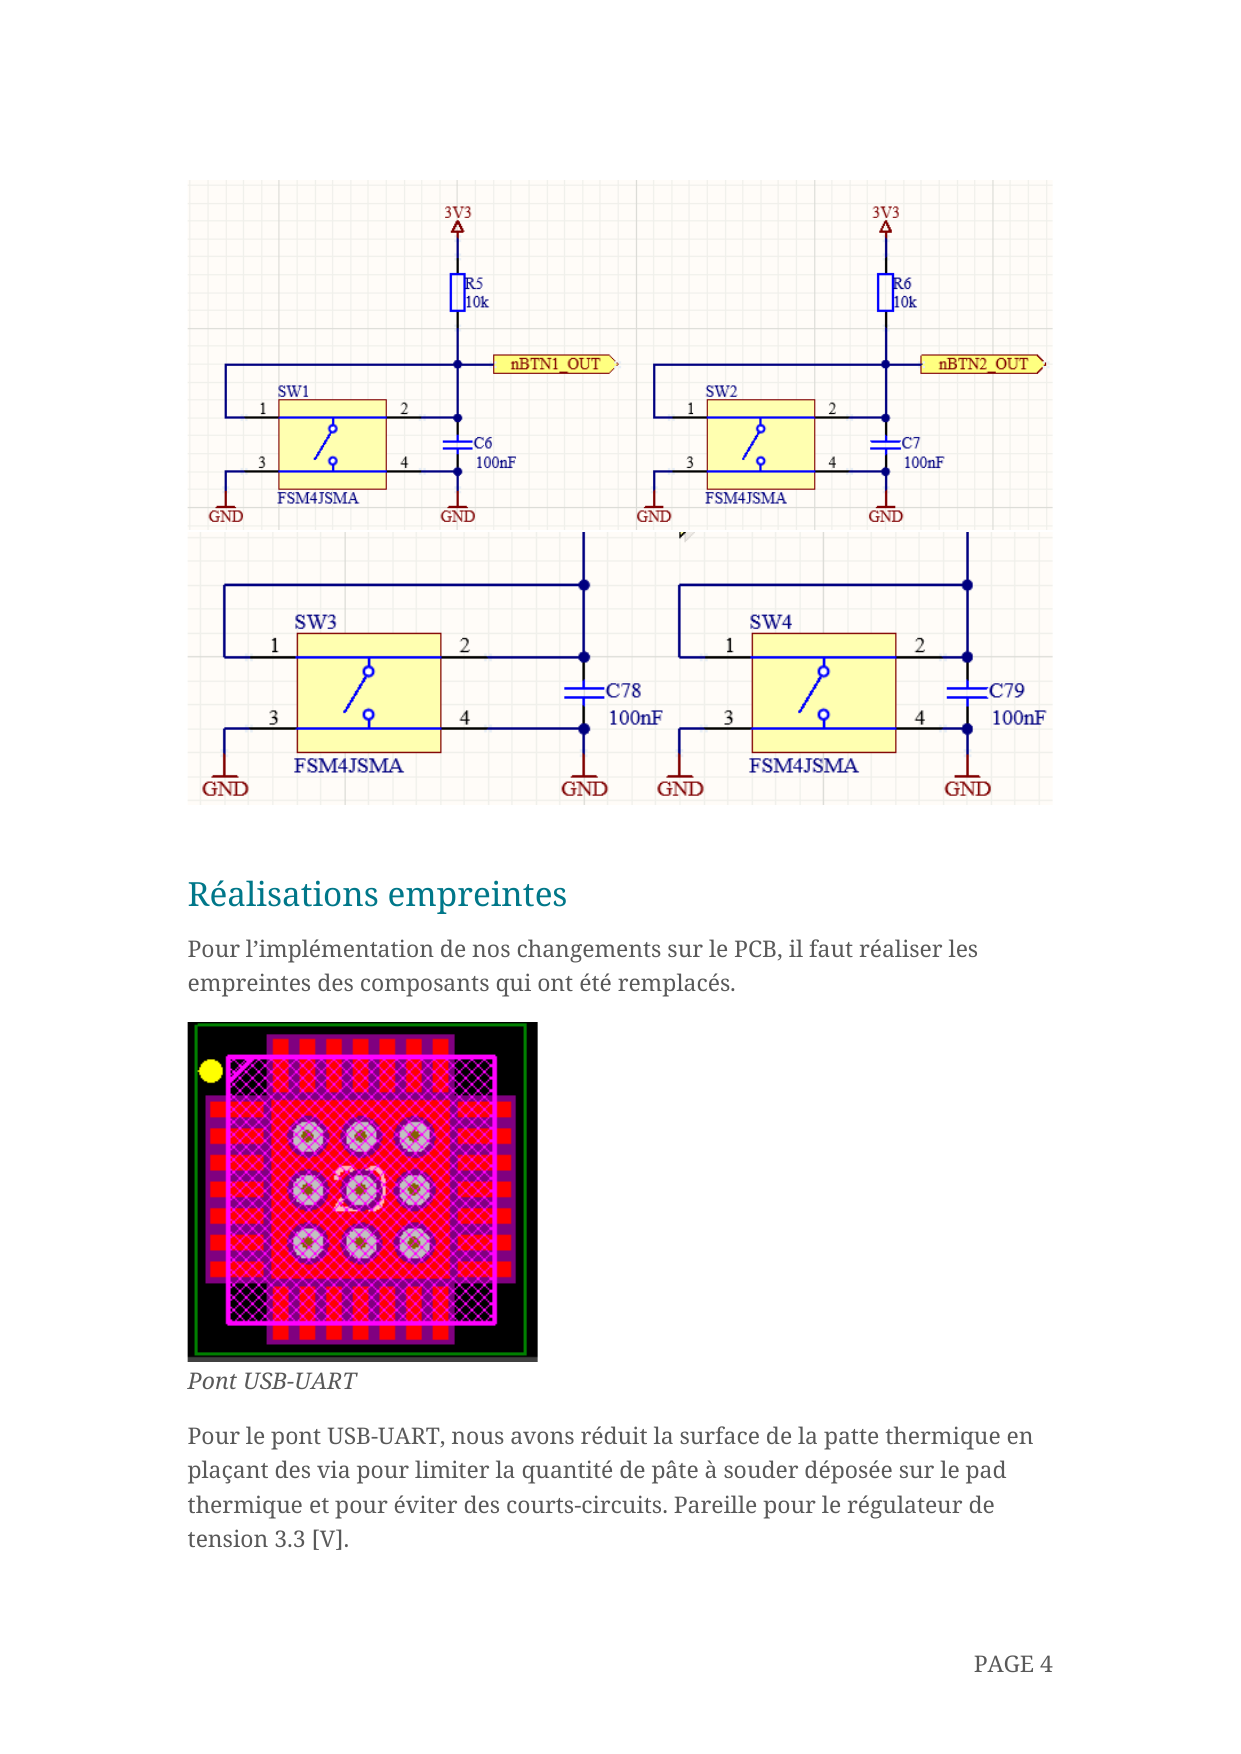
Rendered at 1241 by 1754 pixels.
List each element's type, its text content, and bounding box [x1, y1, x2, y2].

text Pour le pont USB-UART, nous avons réduit la surface de la patte thermique en plaçant des via pour limiter la quantité de pâte à souder déposée sur le pad thermique et pour éviter des courts-circuits. Pareille pour le régulateur de tension 3.3 [V]. [187, 1420, 1053, 1554]
picture [187, 532, 1053, 805]
text Pour l’implémentation de nos changements sur le PCB, il faut réaliser les empreintes des composants qui ont été remplacés. [187, 933, 1053, 998]
picture [187, 180, 1053, 530]
subtitle Réalisations empreintes [187, 871, 1053, 916]
picture [187, 1022, 538, 1362]
